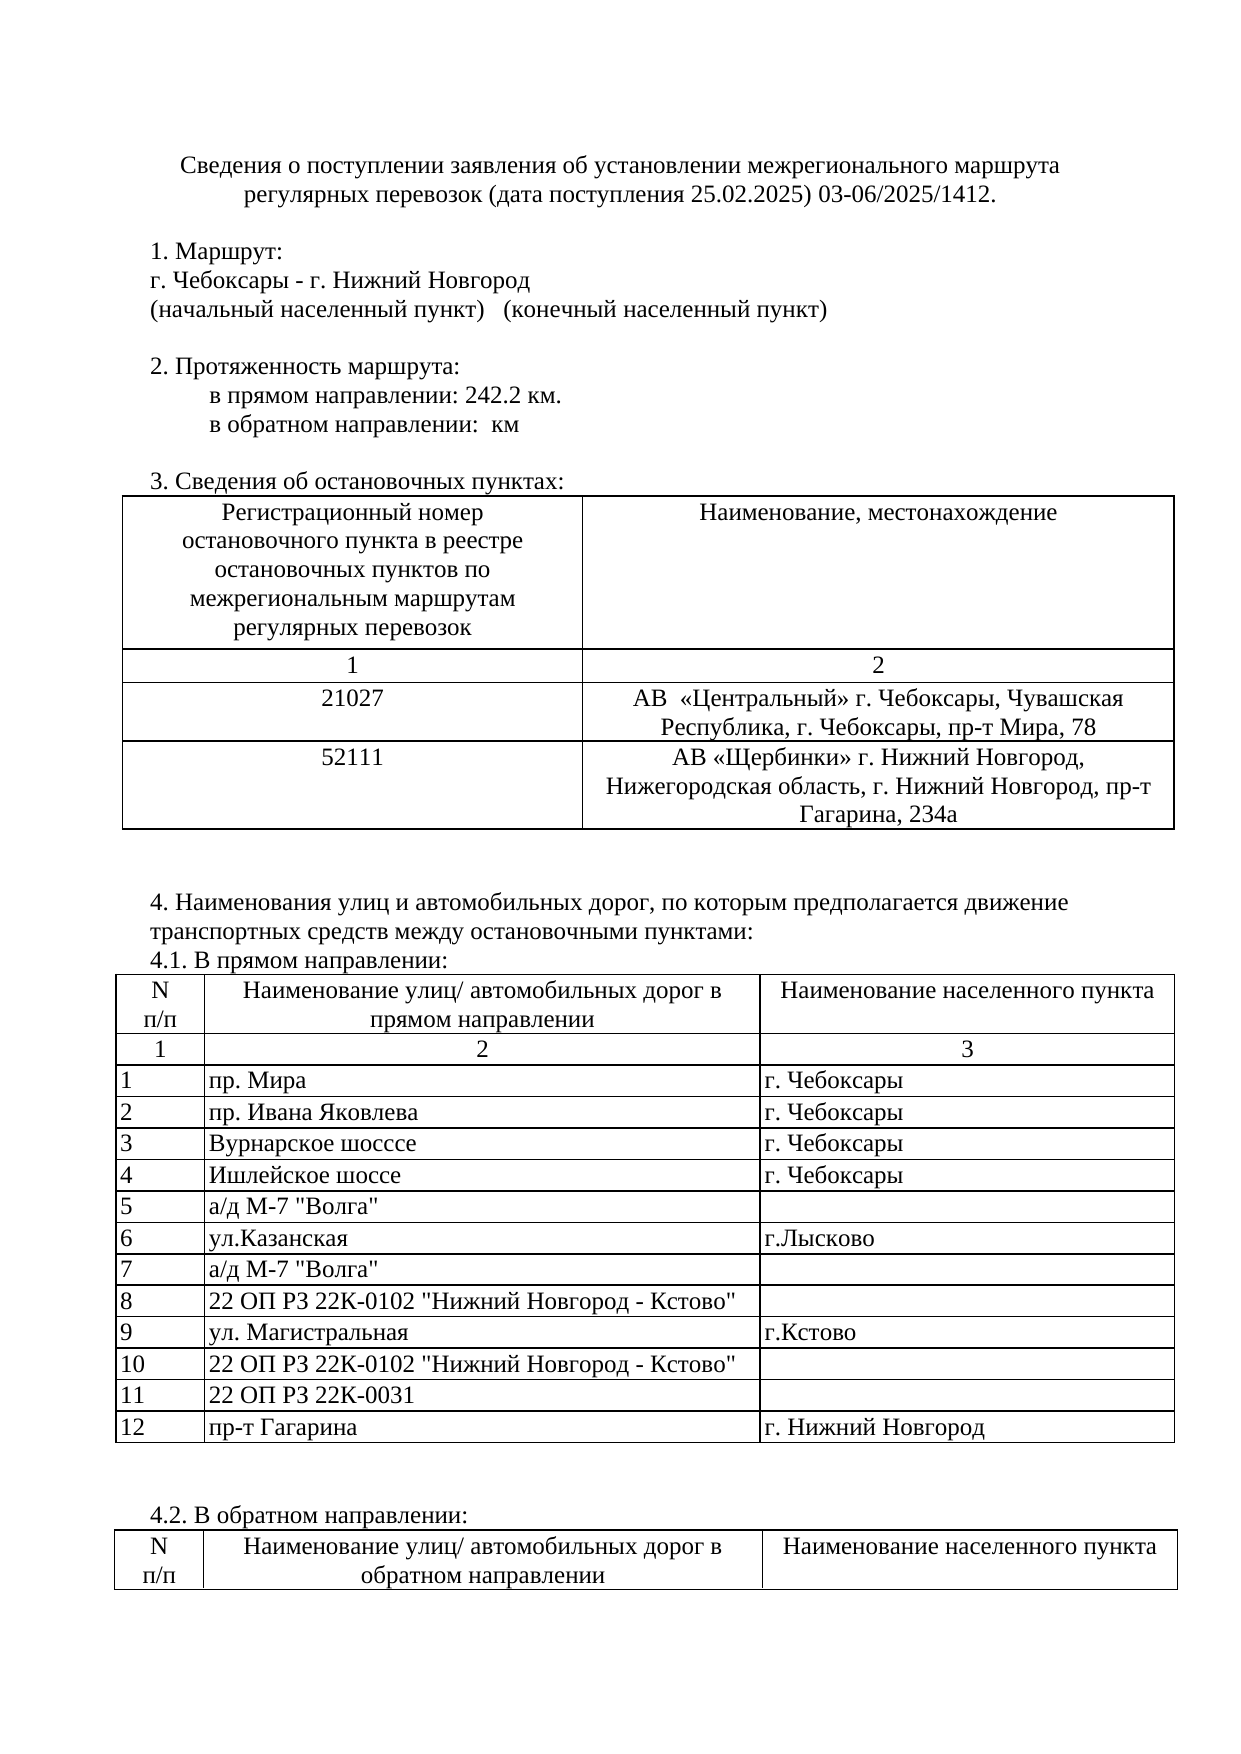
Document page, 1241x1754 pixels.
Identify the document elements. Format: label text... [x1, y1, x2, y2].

table_cell АВ «Щербинки» г. Нижний Новгород, Нижегородская область, г. Нижний Новгород, пр-т Гагарина, 234а [583, 742, 1173, 828]
table_header Наименование населенного пункта [761, 975, 1174, 1033]
table_cell г. Нижний Новгород [761, 1412, 1174, 1442]
table_cell Ишлейское шоссе [205, 1160, 759, 1190]
table_cell АВ «Центральный» г. Чебоксары, Чувашская Республика, г. Чебоксары, пр-т Мира, 78 [583, 683, 1173, 740]
table_cell 12 [117, 1412, 204, 1442]
table_cell г. Чебоксары [761, 1129, 1174, 1158]
table_cell 2 [205, 1034, 759, 1064]
table_cell а/д М-7 "Волга" [205, 1192, 759, 1221]
text (начальный населенный пункт) (конечный населенный пункт) [150, 294, 1090, 322]
table_cell 22 ОП РЗ 22К-0102 "Нижний Новгород - Кстово" [205, 1286, 759, 1316]
table_cell г.Кстово [761, 1317, 1174, 1347]
table_cell 22 ОП РЗ 22К-0102 "Нижний Новгород - Кстово" [205, 1349, 759, 1379]
table_cell 11 [117, 1380, 204, 1410]
text 4. Наименования улиц и автомобильных дорог, по которым предполагается движение транспортных средств между остановочными пунктами: [150, 887, 1090, 945]
text 4.1. В прямом направлении: [150, 945, 1090, 973]
table_cell пр. Ивана Яковлева [205, 1097, 759, 1127]
table_header Наименование улиц/ автомобильных дорог в обратном направлении [204, 1531, 762, 1588]
table_cell г. Чебоксары [761, 1066, 1174, 1096]
table_cell [761, 1192, 1174, 1221]
text в прямом направлении: 242.2 км. [150, 380, 1090, 409]
table_cell [761, 1286, 1174, 1316]
table_cell 5 [117, 1192, 204, 1221]
table_cell 6 [117, 1223, 204, 1253]
table_header N п/п [115, 1531, 203, 1588]
table_cell 8 [117, 1286, 204, 1316]
table_cell ул.Казанская [205, 1223, 759, 1253]
table_cell [761, 1380, 1174, 1410]
table_cell г. Чебоксары [761, 1160, 1174, 1190]
text 4.2. В обратном направлении: [150, 1501, 1090, 1529]
table_cell 4 [117, 1160, 204, 1190]
table_cell ул. Магистральная [205, 1317, 759, 1347]
table_header Наименование, местонахождение [583, 497, 1173, 648]
table_cell 52111 [123, 742, 582, 828]
table_cell 3 [761, 1034, 1174, 1064]
table_cell г. Чебоксары [761, 1097, 1174, 1127]
table_header N п/п [117, 975, 204, 1033]
table_cell 2 [583, 650, 1173, 681]
table_cell 1 [117, 1034, 204, 1064]
table_cell [761, 1349, 1174, 1379]
table_cell 2 [117, 1097, 204, 1127]
text в обратном направлении: км [150, 409, 1090, 437]
table_cell 3 [117, 1129, 204, 1158]
table_cell пр-т Гагарина [205, 1412, 759, 1442]
table_cell 9 [117, 1317, 204, 1347]
table_cell 10 [117, 1349, 204, 1379]
table_cell г.Лысково [761, 1223, 1174, 1253]
table_header Наименование населенного пункта [763, 1531, 1177, 1588]
table_cell 21027 [123, 683, 582, 740]
text 1. Маршрут: [150, 236, 1090, 265]
table_cell [761, 1255, 1174, 1284]
text 2. Протяженность маршрута: [150, 351, 1090, 380]
table_cell 7 [117, 1255, 204, 1284]
text 3. Сведения об остановочных пунктах: [150, 466, 1090, 495]
text Сведения о поступлении заявления об установлении межрегионального маршрута регулярных перевозок (дата поступления 25.02.2025) 03-06/2025/1412. [150, 150, 1090, 207]
text г. Чебоксары - г. Нижний Новгород [150, 265, 1090, 294]
table_cell Вурнарское шосссе [205, 1129, 759, 1158]
table_cell пр. Мира [205, 1066, 759, 1096]
table_cell а/д М-7 "Волга" [205, 1255, 759, 1284]
table_cell 1 [117, 1066, 204, 1096]
table_header Наименование улиц/ автомобильных дорог в прямом направлении [205, 975, 759, 1033]
table_header Регистрационный номер остановочного пункта в реестре остановочных пунктов по межрегиональным маршрутам регулярных перевозок [123, 497, 582, 648]
table_cell 22 ОП РЗ 22К-0031 [205, 1380, 759, 1410]
table_cell 1 [123, 650, 582, 681]
